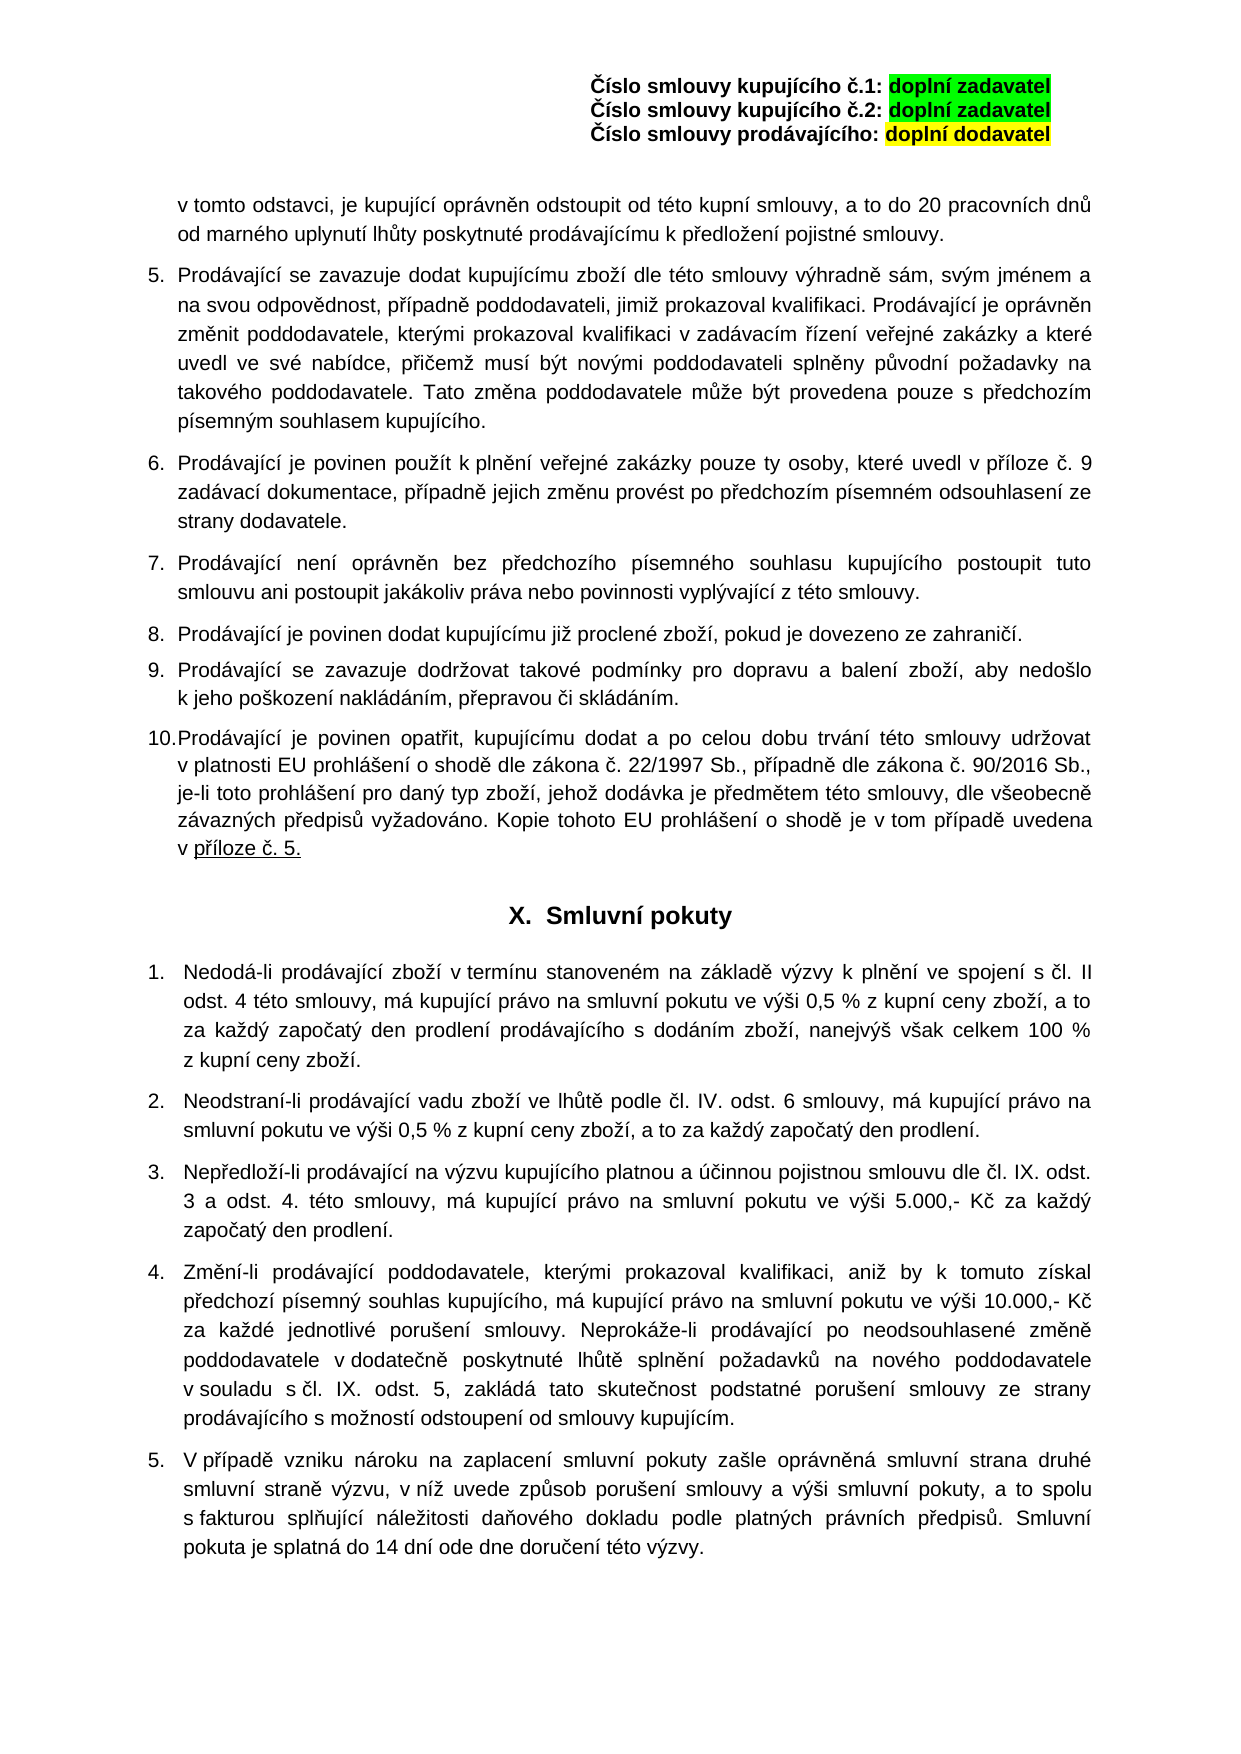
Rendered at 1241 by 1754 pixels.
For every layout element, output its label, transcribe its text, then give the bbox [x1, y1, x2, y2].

list Prodávající se zavazuje dodat kupujícímu zboží dle této smlouvy výhradně sám, svým jménem a na svou odpovědnost, případně poddodavateli, jimiž prokazoval kvalifikaci. Prodávající je oprávněn změnit poddodavatele, kterými prokazoval kvalifikaci v zadávacím řízení veřejné zakázky a které uvedl ve své nabídce, přičemž musí být novými poddodavateli splněny původní požadavky na takového poddodavatele. Tato změna poddodavatele může být provedena pouze s předchozím písemným souhlasem kupujícího. [148, 258, 1093, 433]
subtitle Smluvní pokuty [148, 901, 1093, 930]
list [148, 187, 1093, 246]
list Prodávající je povinen dodat kupujícímu již proclené zboží, pokud je dovezeno ze zahraničí. [148, 616, 1093, 646]
list Prodávající se zavazuje dodržovat takové podmínky pro dopravu a balení zboží, aby nedošlo k jeho poškození nakládáním, přepravou či skládáním. [148, 658, 1093, 709]
list Nedodá-li prodávající zboží v termínu stanoveném na základě výzvy k plnění ve spojení s čl. II odst. 4 této smlouvy, má kupující právo na smluvní pokutu ve výši 0,5 % z kupní ceny zboží, a to za každý započatý den prodlení prodávajícího s dodáním zboží, nanejvýš však celkem 100 % z kupní ceny zboží. [148, 955, 1093, 1071]
list Prodávající není oprávněn bez předchozího písemného souhlasu kupujícího postoupit tuto smlouvu ani postoupit jakákoliv práva nebo povinnosti vyplývající z této smlouvy. [148, 546, 1093, 604]
list Prodávající je povinen opatřit, kupujícímu dodat a po celou dobu trvání této smlouvy udržovat v platnosti EU prohlášení o shodě dle zákona č. 22/1997 Sb., případně dle zákona č. 90/2016 Sb., je-li toto prohlášení pro daný typ zboží, jehož dodávka je předmětem této smlouvy, dle všeobecně závazných předpisů vyžadováno. Kopie tohoto EU prohlášení o shodě je v tom případě uvedena v příloze č. 5. [148, 726, 1093, 859]
list Neodstraní-li prodávající vadu zboží ve lhůtě podle čl. IV. odst. 6 smlouvy, má kupující právo na smluvní pokutu ve výši 0,5 % z kupní ceny zboží, a to za každý započatý den prodlení. [148, 1084, 1093, 1142]
list Změní-li prodávající poddodavatele, kterými prokazoval kvalifikaci, aniž by k tomuto získal předchozí písemný souhlas kupujícího, má kupující právo na smluvní pokutu ve výši 10.000,- Kč za každé jednotlivé porušení smlouvy. Neprokáže-li prodávající po neodsouhlasené změně poddodavatele v dodatečně poskytnuté lhůtě splnění požadavků na nového poddodavatele v souladu s čl. IX. odst. 5, zakládá tato skutečnost podstatné porušení smlouvy ze strany prodávajícího s možností odstoupení od smlouvy kupujícím. [148, 1255, 1093, 1430]
list Nepředloží-li prodávající na výzvu kupujícího platnou a účinnou pojistnou smlouvu dle čl. IX. odst. 3 a odst. 4. této smlouvy, má kupující právo na smluvní pokutu ve výši 5.000,- Kč za každý započatý den prodlení. [148, 1155, 1093, 1242]
list V případě vzniku nároku na zaplacení smluvní pokuty zašle oprávněná smluvní strana druhé smluvní straně výzvu, v níž uvede způsob porušení smlouvy a výši smluvní pokuty, a to spolu s fakturou splňující náležitosti daňového dokladu podle platných právních předpisů. Smluvní pokuta je splatná do 14 dní ode dne doručení této výzvy. [148, 1442, 1093, 1559]
list Prodávající je povinen použít k plnění veřejné zakázky pouze ty osoby, které uvedl v příloze č. 9 zadávací dokumentace, případně jejich změnu provést po předchozím písemném odsouhlasení ze strany dodavatele. [148, 446, 1093, 533]
